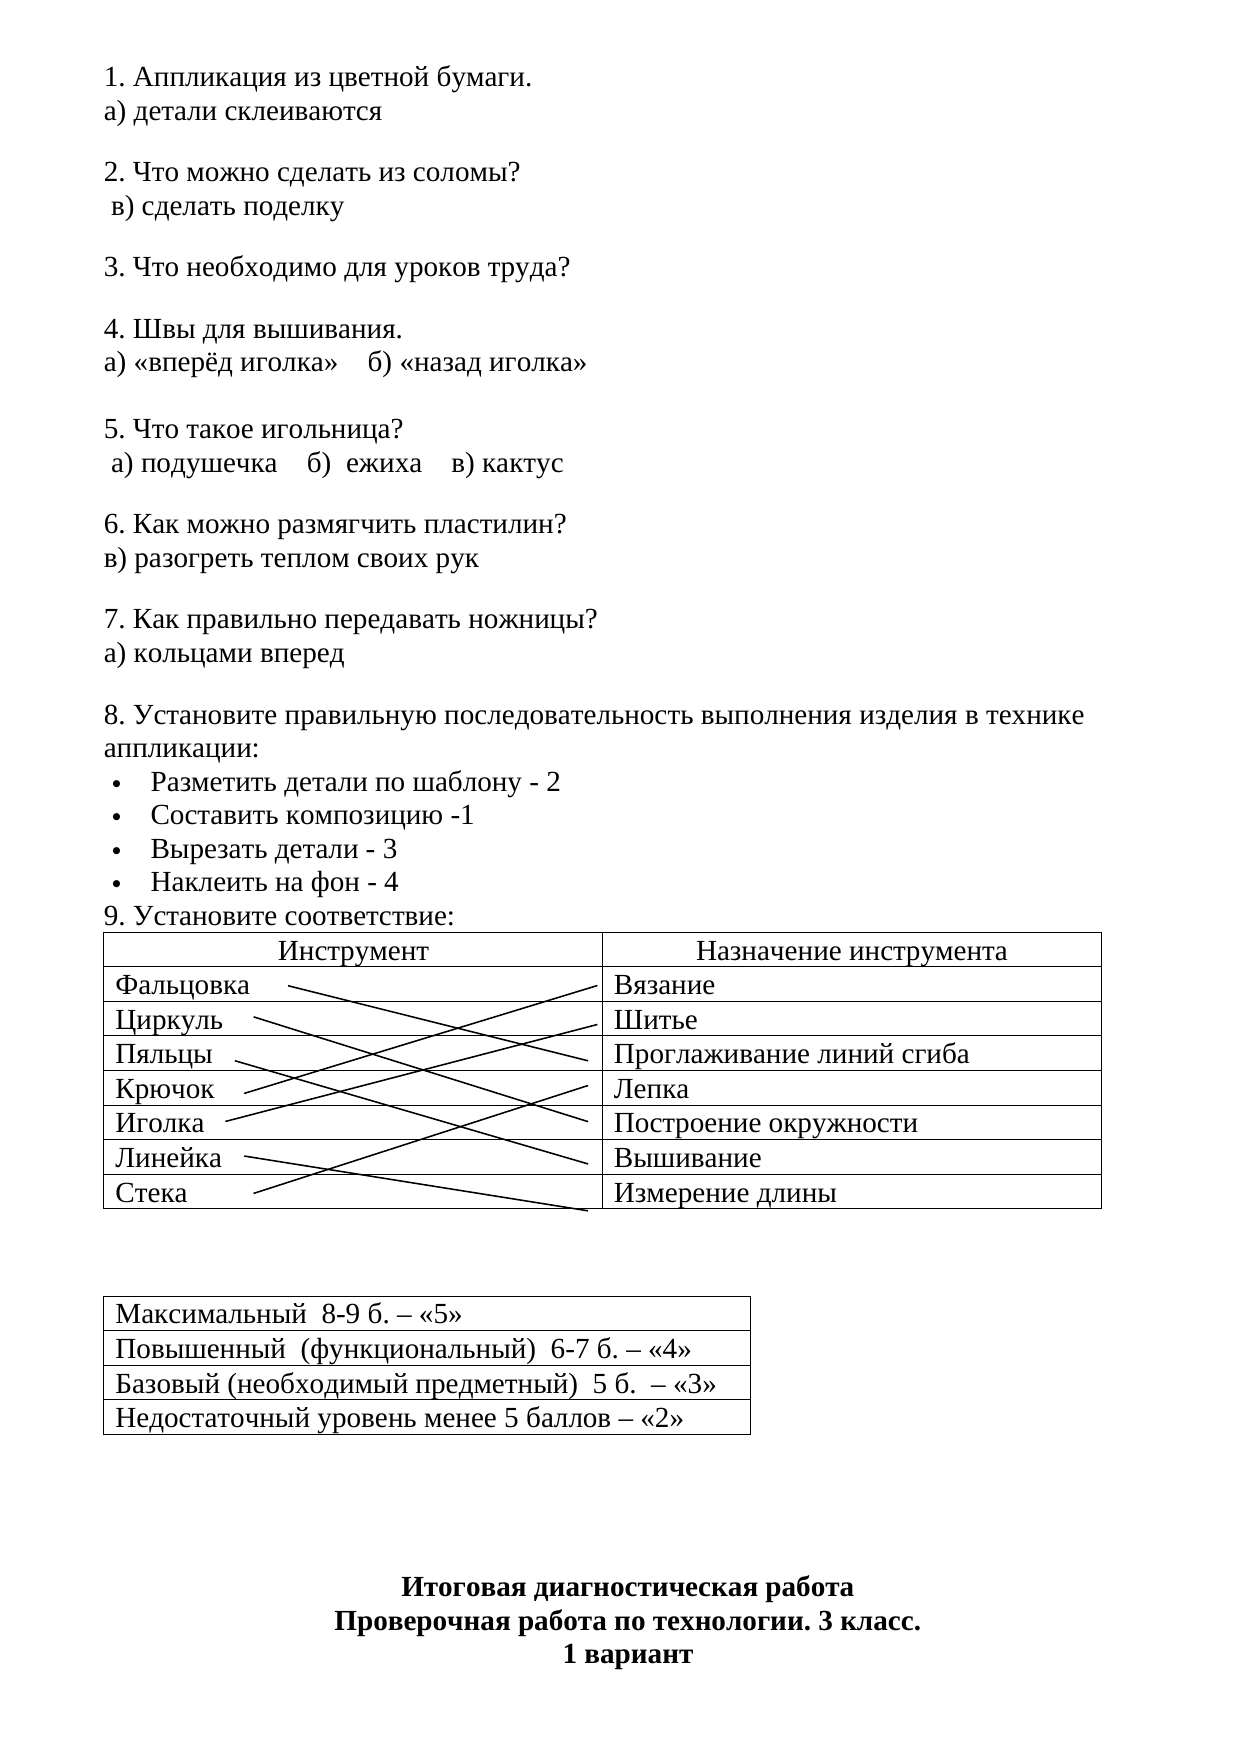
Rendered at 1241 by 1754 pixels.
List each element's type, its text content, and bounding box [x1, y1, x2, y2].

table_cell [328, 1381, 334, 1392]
text 3. Что необходимо для уроков труда? [103, 249, 1152, 311]
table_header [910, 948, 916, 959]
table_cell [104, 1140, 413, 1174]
text 1. Аппликация из цветной бумаги. а) детали склеиваются [103, 59, 1152, 154]
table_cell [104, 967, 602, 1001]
list Разметить детали по шаблону - 2 [113, 764, 1152, 797]
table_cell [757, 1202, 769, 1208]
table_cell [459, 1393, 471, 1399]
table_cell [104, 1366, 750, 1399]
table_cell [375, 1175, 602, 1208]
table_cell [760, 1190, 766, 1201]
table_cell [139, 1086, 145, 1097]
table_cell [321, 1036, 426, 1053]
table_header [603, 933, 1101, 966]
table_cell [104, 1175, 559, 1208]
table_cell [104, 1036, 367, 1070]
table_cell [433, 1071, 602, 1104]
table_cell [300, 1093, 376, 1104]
text 1 вариант [103, 1636, 1152, 1670]
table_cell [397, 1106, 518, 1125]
text 9. Установите соответствие: [103, 898, 1152, 932]
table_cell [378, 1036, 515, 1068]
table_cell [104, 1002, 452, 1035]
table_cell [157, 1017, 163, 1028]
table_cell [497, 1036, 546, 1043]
text 6. Как можно размягчить пластилин? в) разогреть теплом своих рук [103, 507, 1152, 602]
text 5. Что такое игольница? а) подушечка б) ежиха в) кактус [103, 411, 1152, 507]
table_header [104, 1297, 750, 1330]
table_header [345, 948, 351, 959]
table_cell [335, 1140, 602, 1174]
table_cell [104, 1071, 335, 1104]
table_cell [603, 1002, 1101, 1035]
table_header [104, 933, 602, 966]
list Вырезать детали - 3 [113, 831, 1152, 864]
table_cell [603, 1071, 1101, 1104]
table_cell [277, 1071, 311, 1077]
list Составить композицию -1 [113, 797, 1152, 831]
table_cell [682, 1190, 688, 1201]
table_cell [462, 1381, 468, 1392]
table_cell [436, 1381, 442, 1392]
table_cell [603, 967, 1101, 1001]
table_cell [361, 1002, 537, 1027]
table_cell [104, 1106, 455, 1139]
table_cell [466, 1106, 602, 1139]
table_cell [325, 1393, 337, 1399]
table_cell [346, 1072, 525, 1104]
text Итоговая диагностическая работа [103, 1569, 1152, 1603]
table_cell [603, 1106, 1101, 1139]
text 2. Что можно сделать из соломы? в) сделать поделку [103, 154, 1152, 249]
text 7. Как правильно передавать ножницы? а) кольцами вперед [103, 602, 1152, 697]
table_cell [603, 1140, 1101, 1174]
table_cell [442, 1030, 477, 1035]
text Проверочная работа по технологии. 3 класс. [103, 1603, 1152, 1636]
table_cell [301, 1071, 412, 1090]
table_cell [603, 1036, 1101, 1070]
text 4. Швы для вышивания. а) «вперёд иголка» б) «назад иголка» [103, 311, 1152, 378]
list Наклеить на фон - 4 [113, 864, 1152, 898]
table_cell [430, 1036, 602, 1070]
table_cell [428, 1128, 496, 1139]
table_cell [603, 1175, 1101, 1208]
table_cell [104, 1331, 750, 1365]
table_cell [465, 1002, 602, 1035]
text 8. Установите правильную последовательность выполнения изделия в технике аппликации: [103, 697, 1152, 764]
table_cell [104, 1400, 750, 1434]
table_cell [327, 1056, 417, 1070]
